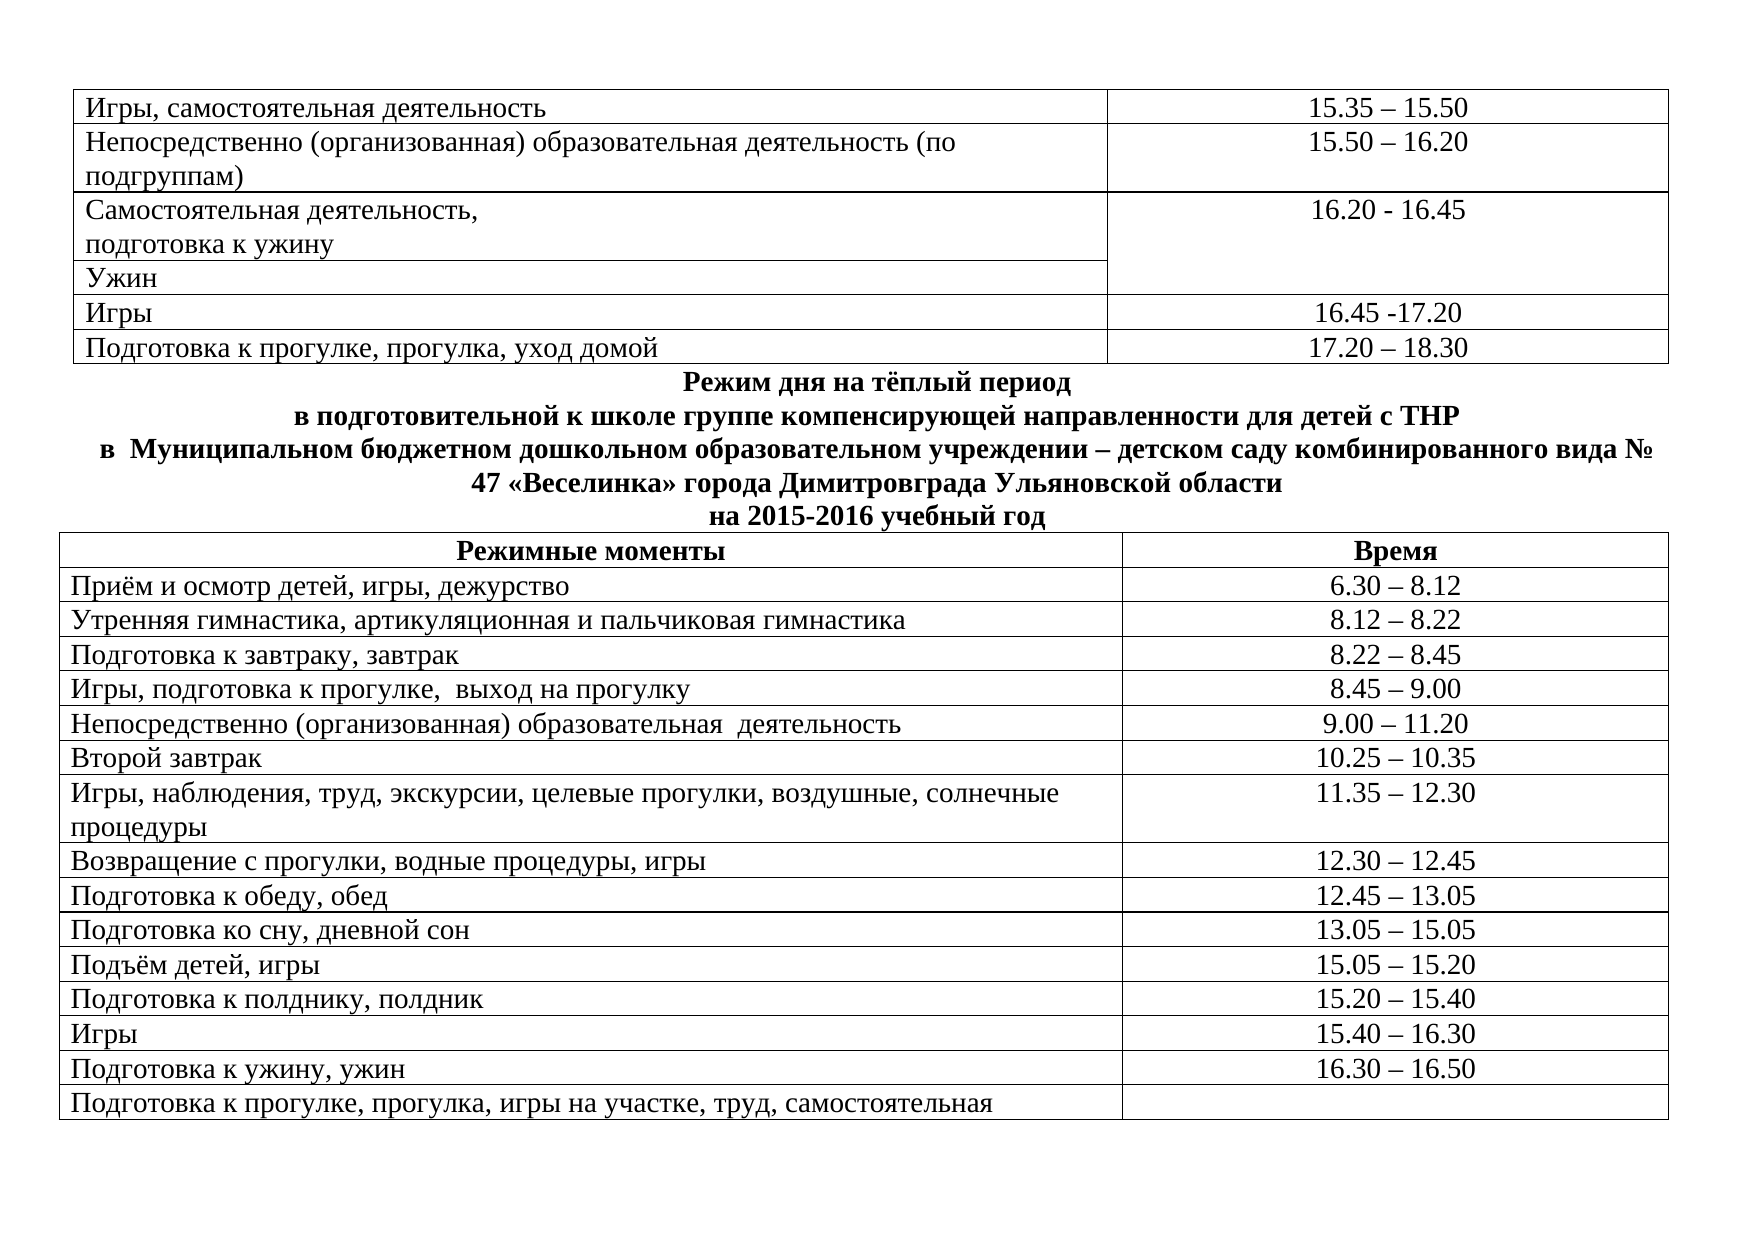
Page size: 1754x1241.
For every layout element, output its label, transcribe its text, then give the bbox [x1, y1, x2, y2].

text в подготовительной к школе группе компенсирующей направленности для детей с ТНР [89, 398, 1665, 431]
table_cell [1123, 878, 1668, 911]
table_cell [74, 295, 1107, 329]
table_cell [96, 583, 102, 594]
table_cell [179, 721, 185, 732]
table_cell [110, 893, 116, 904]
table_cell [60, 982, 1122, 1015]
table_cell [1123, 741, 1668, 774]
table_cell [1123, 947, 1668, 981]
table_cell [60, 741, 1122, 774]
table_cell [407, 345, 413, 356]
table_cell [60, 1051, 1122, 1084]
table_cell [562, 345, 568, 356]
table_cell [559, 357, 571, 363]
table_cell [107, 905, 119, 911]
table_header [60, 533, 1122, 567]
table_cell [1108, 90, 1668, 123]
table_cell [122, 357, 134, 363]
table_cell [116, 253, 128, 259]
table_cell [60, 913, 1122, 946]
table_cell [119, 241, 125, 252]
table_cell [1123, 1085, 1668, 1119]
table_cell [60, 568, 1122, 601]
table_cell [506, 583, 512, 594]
text Режим дня на тёплый период [89, 364, 1665, 398]
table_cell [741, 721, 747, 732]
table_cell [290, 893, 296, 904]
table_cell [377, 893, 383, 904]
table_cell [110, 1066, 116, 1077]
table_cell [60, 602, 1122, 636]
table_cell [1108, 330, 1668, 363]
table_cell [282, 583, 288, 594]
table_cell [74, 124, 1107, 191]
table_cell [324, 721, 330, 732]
text в Муниципальном бюджетном дошкольном образовательном учреждении – детском саду комбинированного вида № 47 «Веселинка» города Димитровграда Ульяновской области [89, 431, 1665, 498]
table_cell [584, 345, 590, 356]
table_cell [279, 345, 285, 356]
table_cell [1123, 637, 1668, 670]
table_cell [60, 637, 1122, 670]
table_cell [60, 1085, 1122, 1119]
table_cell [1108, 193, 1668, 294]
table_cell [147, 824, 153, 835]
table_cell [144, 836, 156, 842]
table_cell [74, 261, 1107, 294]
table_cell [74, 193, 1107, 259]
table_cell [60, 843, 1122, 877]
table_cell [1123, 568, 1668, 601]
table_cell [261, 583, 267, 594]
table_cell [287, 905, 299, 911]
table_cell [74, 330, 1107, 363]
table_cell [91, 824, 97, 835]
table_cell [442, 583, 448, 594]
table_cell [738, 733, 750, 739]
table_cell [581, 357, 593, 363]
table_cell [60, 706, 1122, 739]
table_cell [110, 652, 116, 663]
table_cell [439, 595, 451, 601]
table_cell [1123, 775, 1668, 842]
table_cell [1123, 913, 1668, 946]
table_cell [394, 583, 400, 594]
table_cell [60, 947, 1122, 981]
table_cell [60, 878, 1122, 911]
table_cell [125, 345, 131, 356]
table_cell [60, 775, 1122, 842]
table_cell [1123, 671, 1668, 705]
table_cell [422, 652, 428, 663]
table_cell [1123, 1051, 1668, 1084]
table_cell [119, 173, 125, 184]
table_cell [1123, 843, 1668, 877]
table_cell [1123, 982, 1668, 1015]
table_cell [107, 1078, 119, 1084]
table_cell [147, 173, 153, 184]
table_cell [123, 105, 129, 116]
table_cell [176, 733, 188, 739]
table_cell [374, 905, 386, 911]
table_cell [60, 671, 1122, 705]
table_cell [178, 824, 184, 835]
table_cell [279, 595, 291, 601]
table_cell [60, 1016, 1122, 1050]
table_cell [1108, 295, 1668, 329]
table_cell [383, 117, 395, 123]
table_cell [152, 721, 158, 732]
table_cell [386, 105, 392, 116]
text на 2015-2016 учебный год [89, 498, 1665, 532]
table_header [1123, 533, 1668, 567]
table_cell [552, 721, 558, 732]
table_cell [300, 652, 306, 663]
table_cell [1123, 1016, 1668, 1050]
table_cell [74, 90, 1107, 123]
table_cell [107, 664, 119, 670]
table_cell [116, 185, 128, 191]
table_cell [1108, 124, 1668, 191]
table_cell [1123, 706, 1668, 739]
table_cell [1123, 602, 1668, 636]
